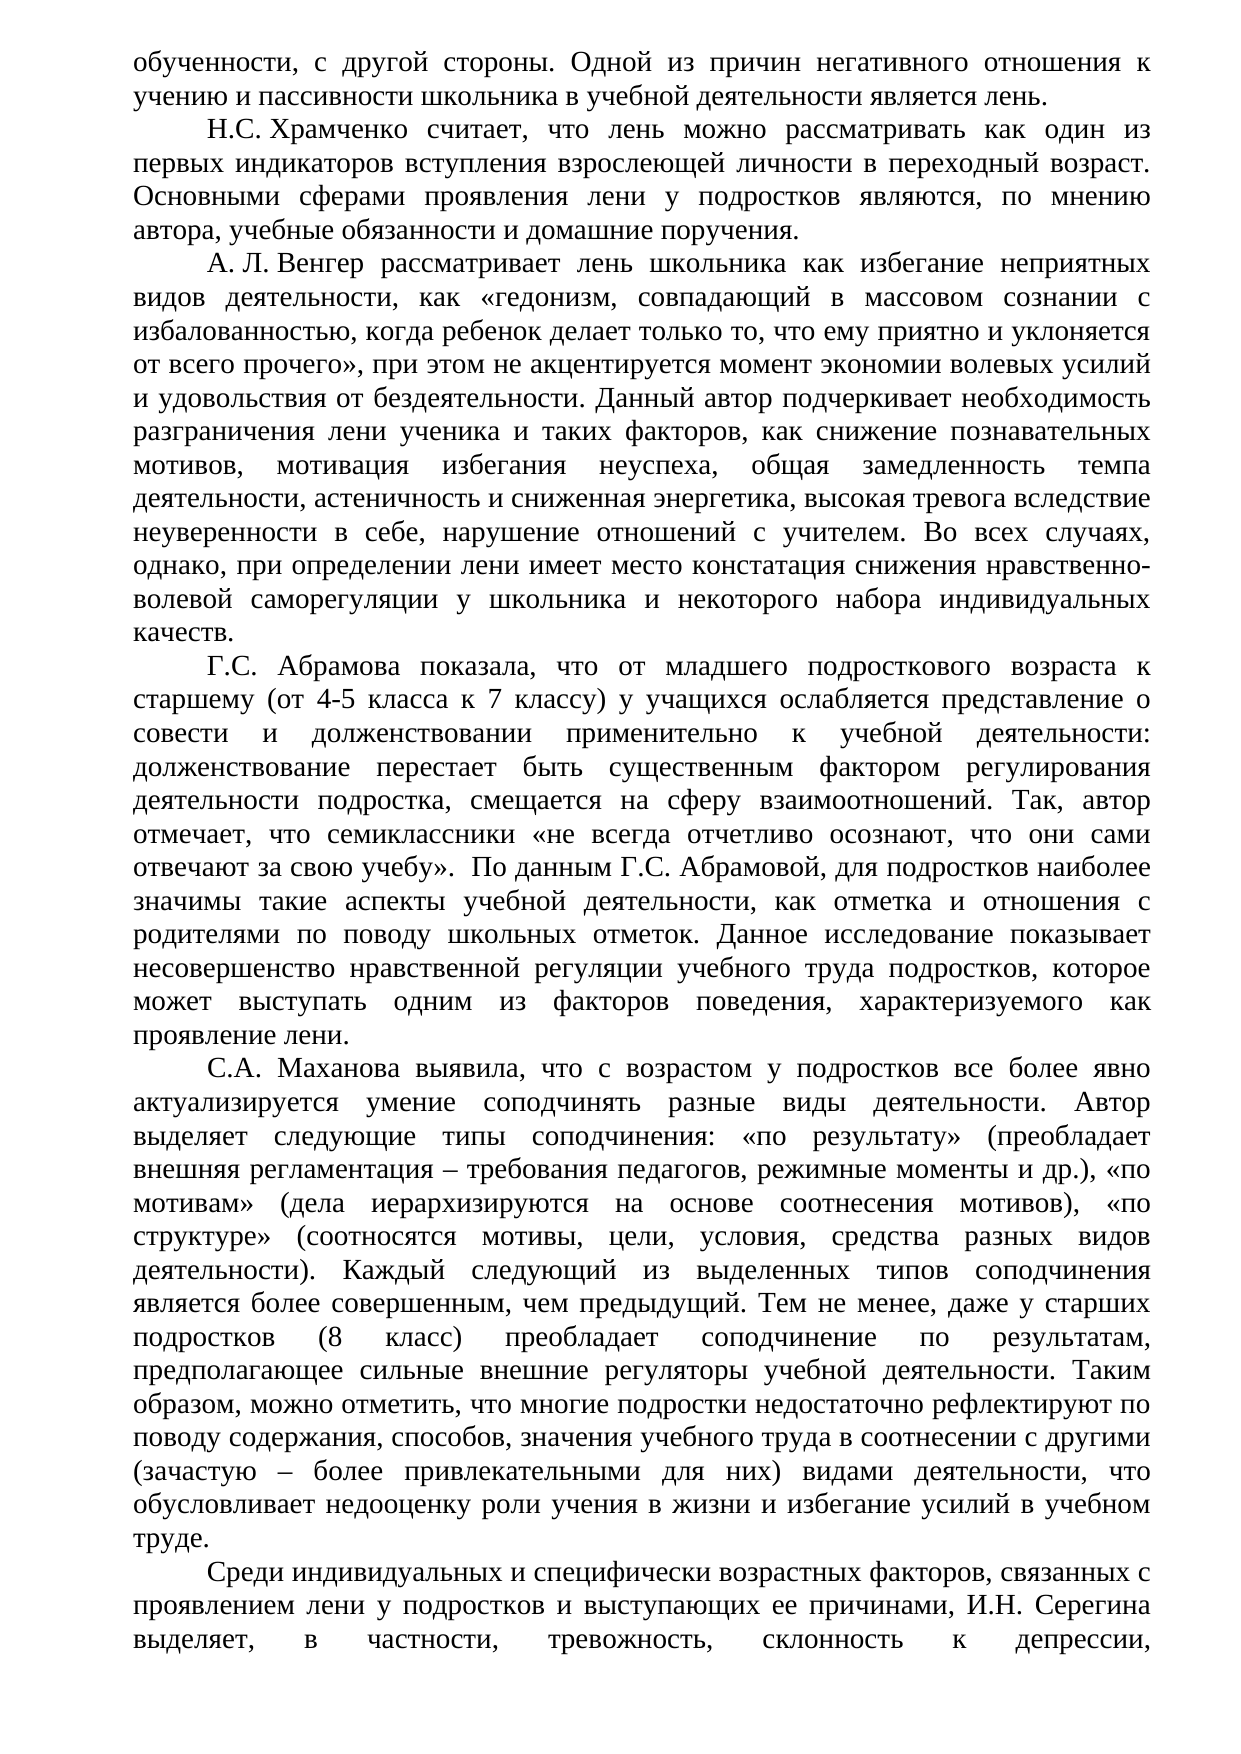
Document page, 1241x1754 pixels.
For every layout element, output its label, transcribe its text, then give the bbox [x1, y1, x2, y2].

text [133, 1554, 1152, 1654]
text Н.С. Храмченко считает, что лень можно рассматривать как один из первых индикаторов вступления взрослеющей личности в переходный возраст. Основными сферами проявления лени у подростков являются, по мнению автора, учебные обязанности и домашние поручения. [133, 111, 1152, 246]
text Г.С. Абрамова показала, что от младшего подросткового возраста к старшему (от 4-5 класса к 7 классу) у учащихся ослабляется представление о совести и долженствовании применительно к учебной деятельности: долженствование перестает быть существенным фактором регулирования деятельности подростка, смещается на сферу взаимоотношений. Так, автор отмечает, что семиклассники «не всегда отчетливо осознают, что они сами отвечают за свою учебу». По данным Г.С. Абрамовой, для подростков наиболее значимы такие аспекты учебной деятельности, как отметка и отношения с родителями по поводу школьных отметок. Данное исследование показывает несовершенство нравственной регуляции учебного труда подростков, которое может выступать одним из факторов поведения, характеризуемого как проявление лени. [133, 648, 1152, 1051]
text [133, 44, 1152, 111]
text С.А. Маханова выявила, что с возрастом у подростков все более явно актуализируется умение соподчинять разные виды деятельности. Автор выделяет следующие типы соподчинения: «по результату» (преобладает внешняя регламентация – требования педагогов, режимные моменты и др.), «по мотивам» (дела иерархизируются на основе соотнесения мотивов), «по структуре» (соотносятся мотивы, цели, условия, средства разных видов деятельности). Каждый следующий из выделенных типов соподчинения является более совершенным, чем предыдущий. Тем не менее, даже у старших подростков (8 класс) преобладает соподчинение по результатам, предполагающее сильные внешние регуляторы учебной деятельности. Таким образом, можно отметить, что многие подростки недостаточно рефлектируют по поводу содержания, способов, значения учебного труда в соотнесении с другими (зачастую – более привлекательными для них) видами деятельности, что обусловливает недооценку роли учения в жизни и избегание усилий в учебном труде. [133, 1051, 1152, 1554]
text А. Л. Венгер рассматривает лень школьника как избегание неприятных видов деятельности, как «гедонизм, совпадающий в массовом сознании с избалованностью, когда ребенок делает только то, что ему приятно и уклоняется от всего прочего», при этом не акцентируется момент экономии волевых усилий и удовольствия от бездеятельности. Данный автор подчеркивает необходимость разграничения лени ученика и таких факторов, как снижение познавательных мотивов, мотивация избегания неуспеха, общая замедленность темпа деятельности, астеничность и сниженная энергетика, высокая тревога вследствие неуверенности в себе, нарушение отношений с учителем. Во всех случаях, однако, при определении лени имеет место констатация снижения нравственно-волевой саморегуляции у школьника и некоторого набора индивидуальных качеств. [133, 246, 1152, 648]
